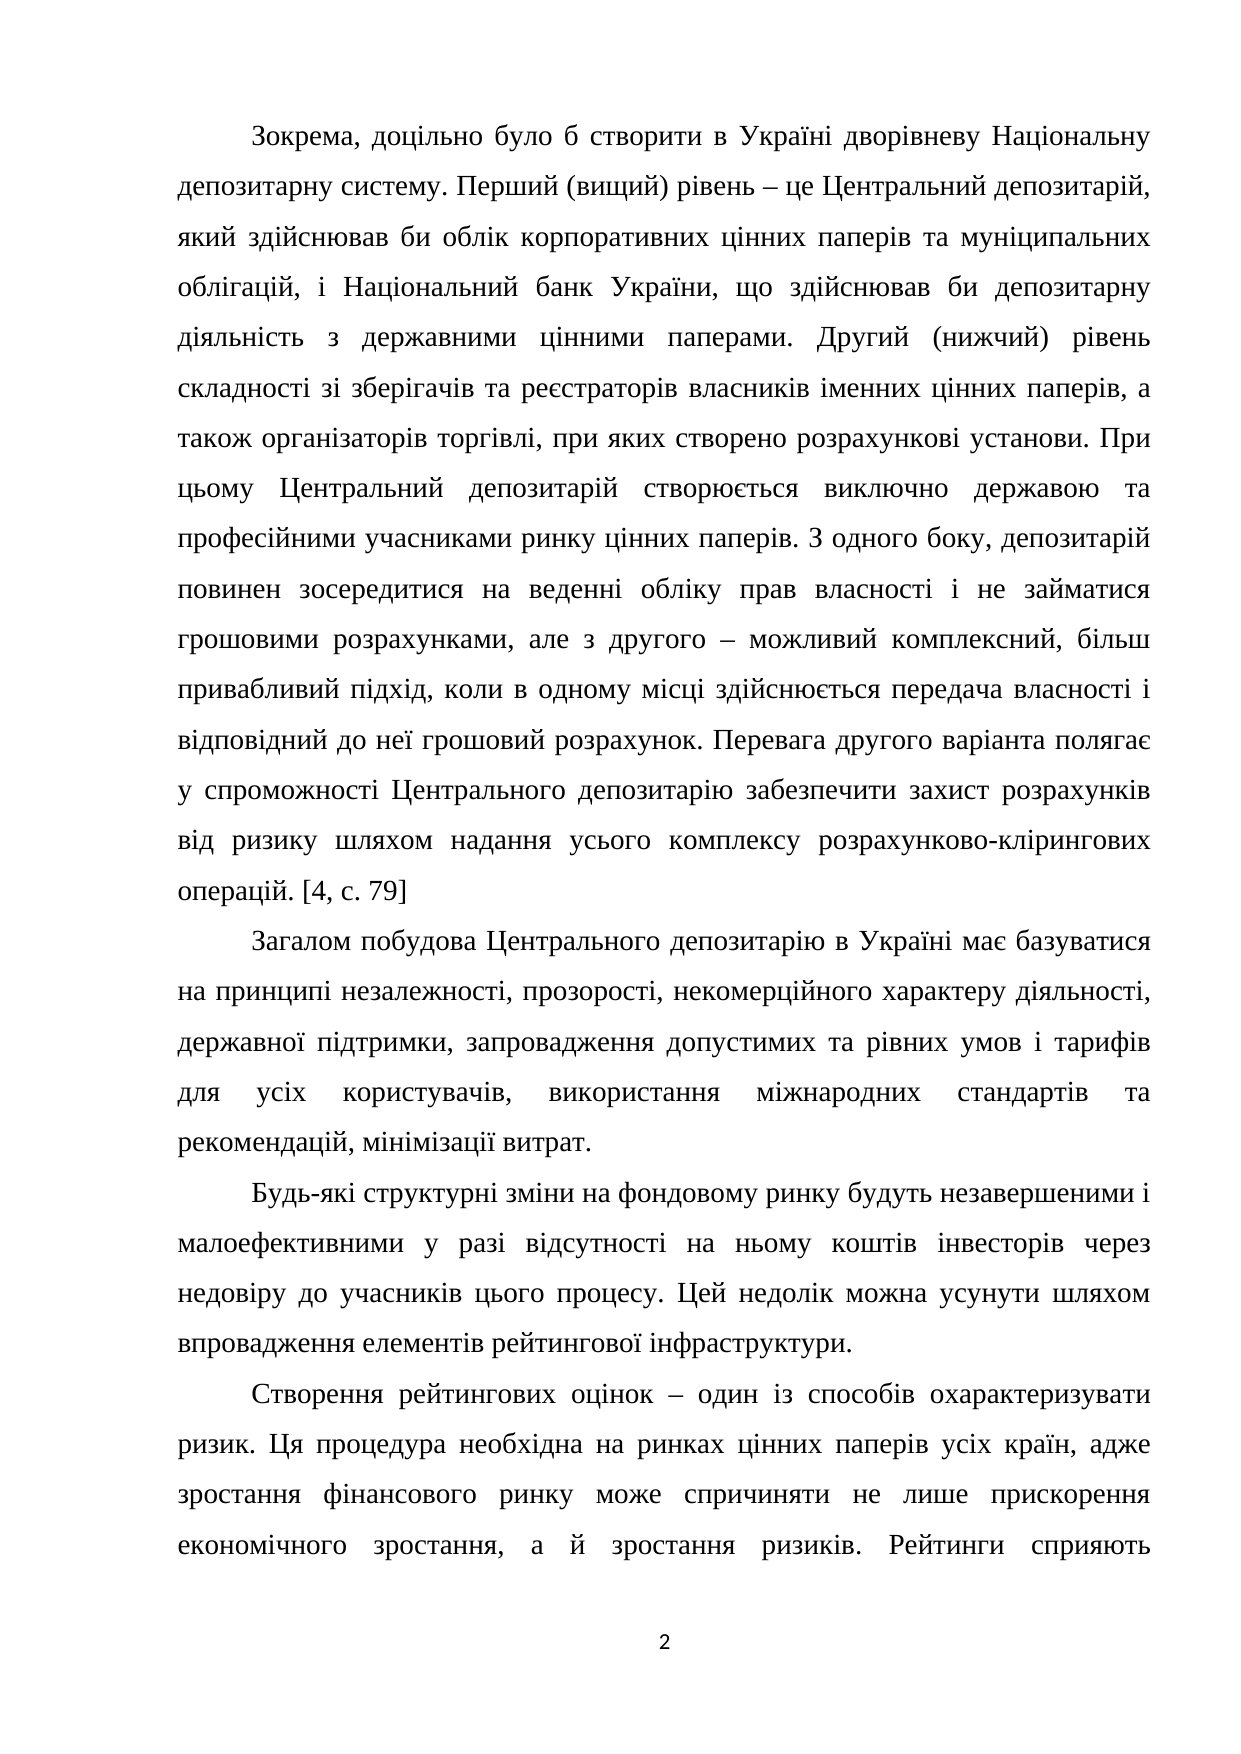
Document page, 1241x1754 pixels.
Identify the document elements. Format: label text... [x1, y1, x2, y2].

text Загалом побудова Центрального депозитарію в Україні має базуватися на принципі незалежності, прозорості, некомерційного характеру діяльності, державної підтримки, запровадження допустимих та рівних умов і тарифів для усіх користувачів, використання міжнародних стандартів та рекомендацій, мінімізації витрат. [177, 923, 1152, 1158]
text Зокрема, доцільно було б створити в Україні дворівневу Національну депозитарну систему. Перший (вищий) рівень – це Центральний депозитарій, який здійснював би облік корпоративних цінних паперів та муніципальних облігацій, і Національний банк України, що здійснював би депозитарну діяльність з державними цінними паперами. Другий (нижчий) рівень складності зі зберігачів та реєстраторів власників іменних цінних паперів, а також організаторів торгівлі, при яких створено розрахункові установи. При цьому Центральний депозитарій створюється виключно державою та професійними учасниками ринку цінних паперів. З одного боку, депозитарій повинен зосередитися на веденні обліку прав власності і не займатися грошовими розрахунками, але з другого – можливий комплексний, більш привабливий підхід, коли в одному місці здійснюється передача власності і відповідний до неї грошовий розрахунок. Перевага другого варіанта полягає у спроможності Центрального депозитарію забезпечити захист розрахунків від ризику шляхом надання усього комплексу розрахунково-клірингових операцій. [4, с. 79] [177, 118, 1152, 906]
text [177, 1376, 1152, 1560]
text Будь-які структурні зміни на фондовому ринку будуть незавершеними і малоефективними у разі відсутності на ньому коштів інвесторів через недовіру до учасників цього процесу. Цей недолік можна усунути шляхом впровадження елементів рейтингової інфраструктури. [177, 1175, 1152, 1359]
